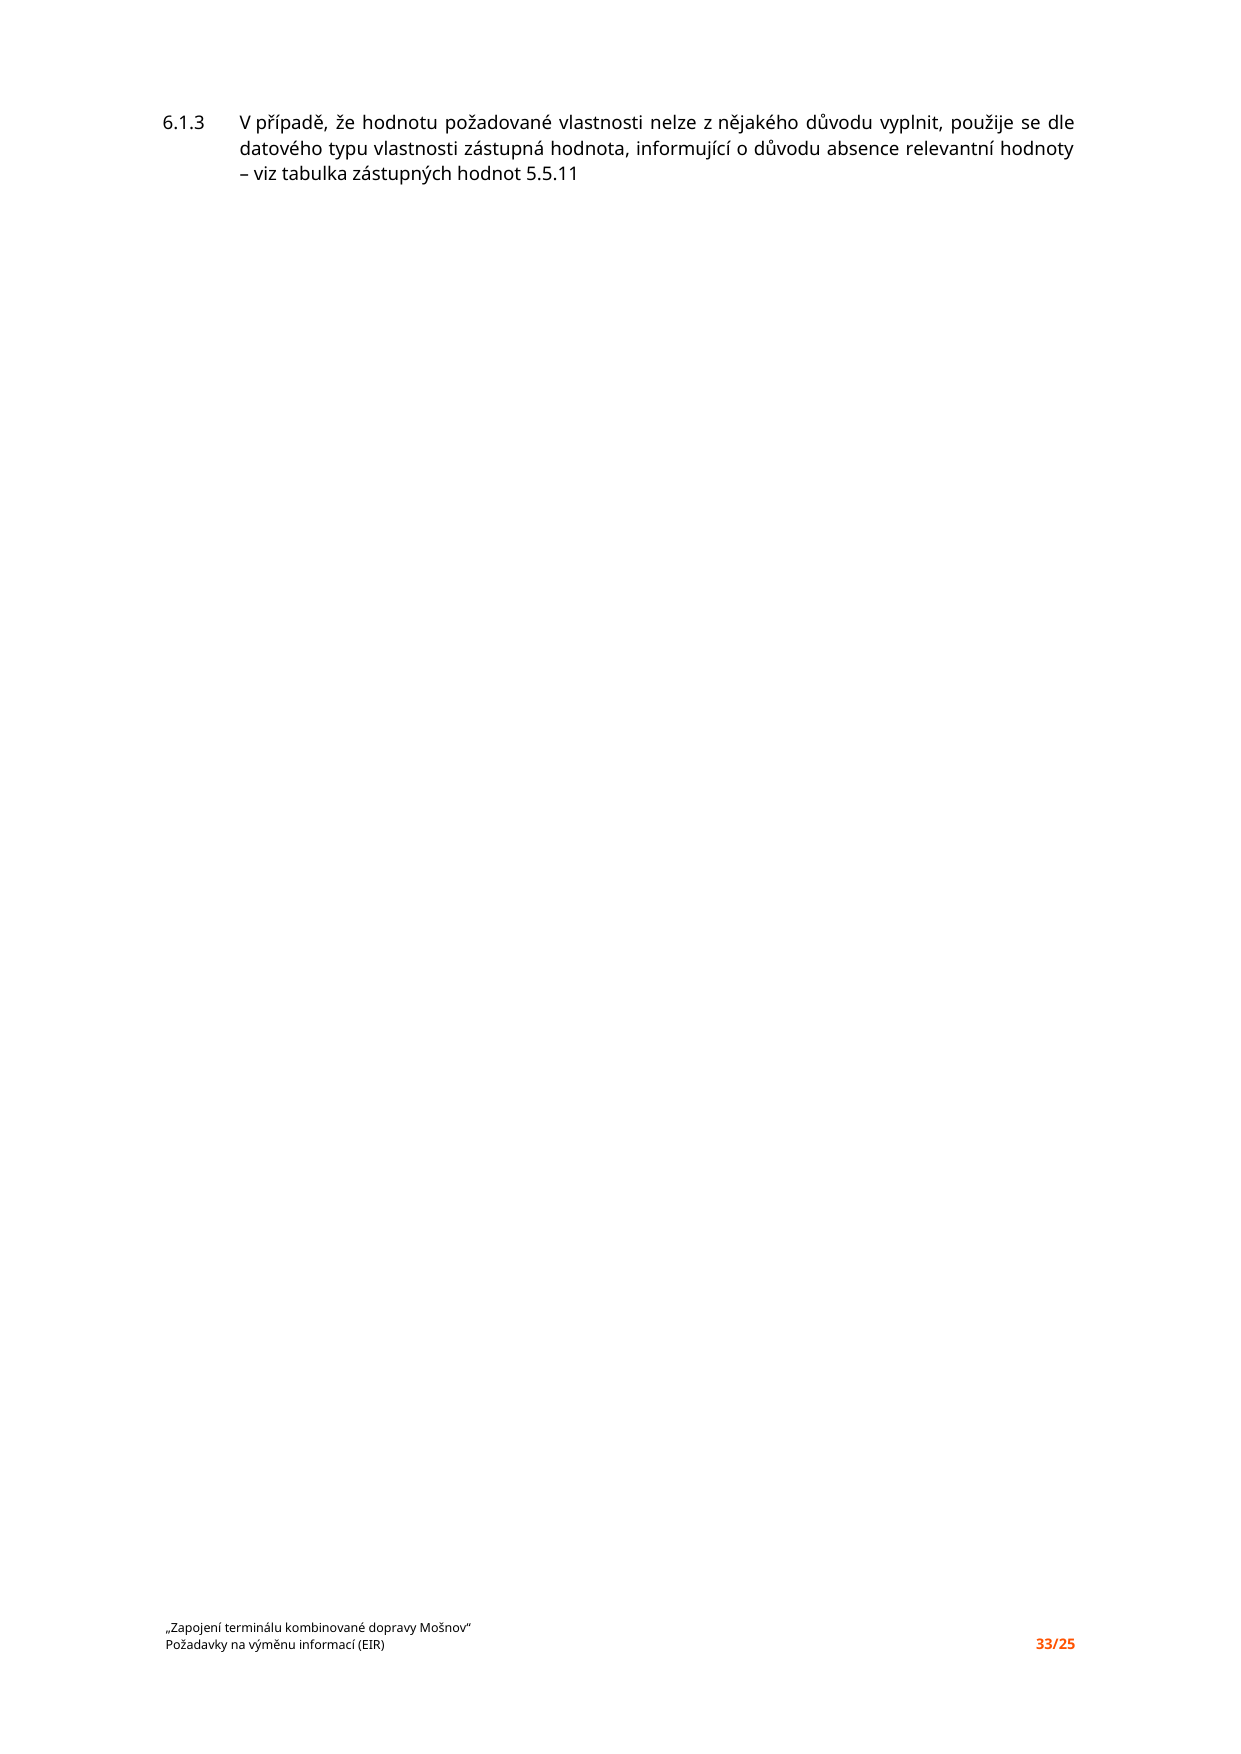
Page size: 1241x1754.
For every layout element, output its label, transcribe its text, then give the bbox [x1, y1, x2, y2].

text V případě, že hodnotu požadované vlastnosti nelze z nějakého důvodu vyplnit, použije se dle datového typu vlastnosti zástupná hodnota, informující o důvodu absence relevantní hodnoty – viz tabulka zástupných hodnot 5.5.11 [162, 109, 1075, 186]
